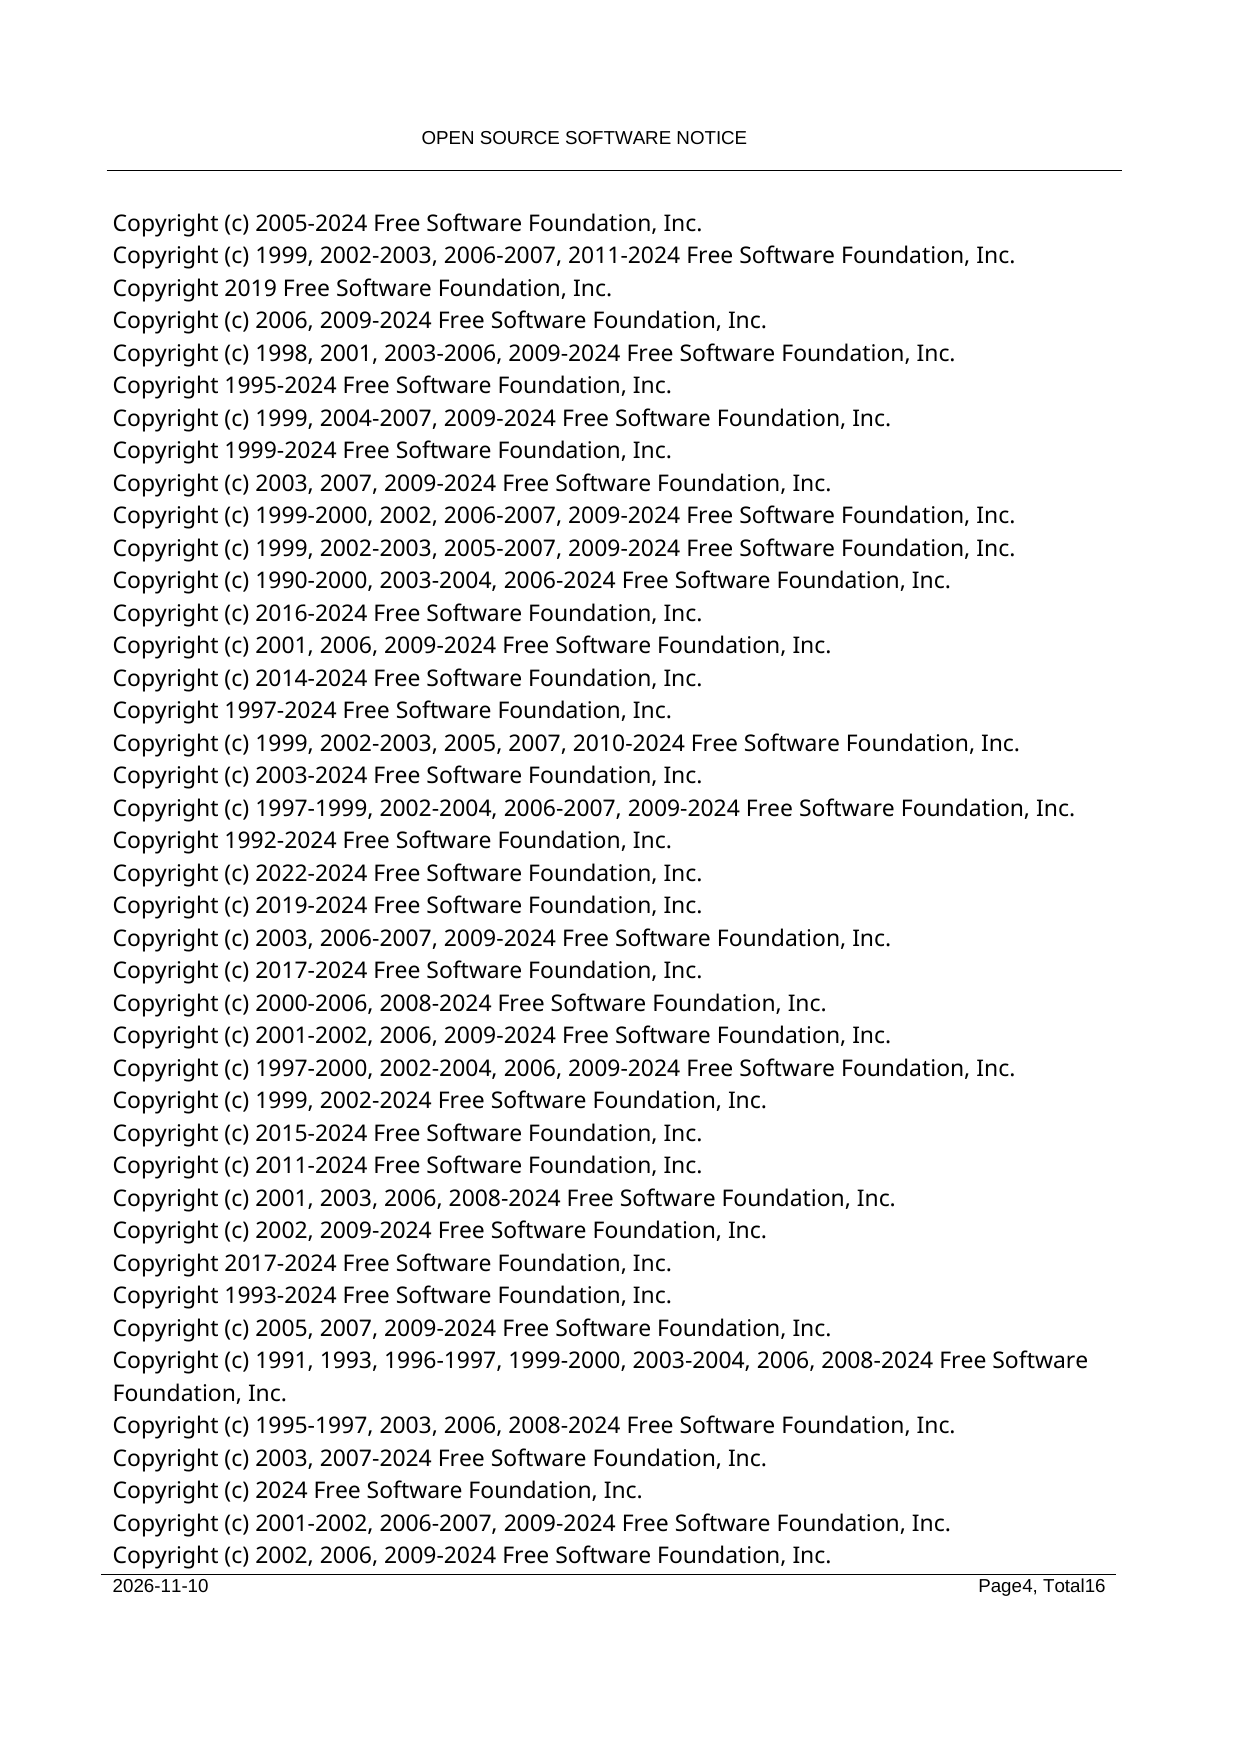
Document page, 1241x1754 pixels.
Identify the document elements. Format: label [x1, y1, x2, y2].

text [112, 206, 1128, 1571]
